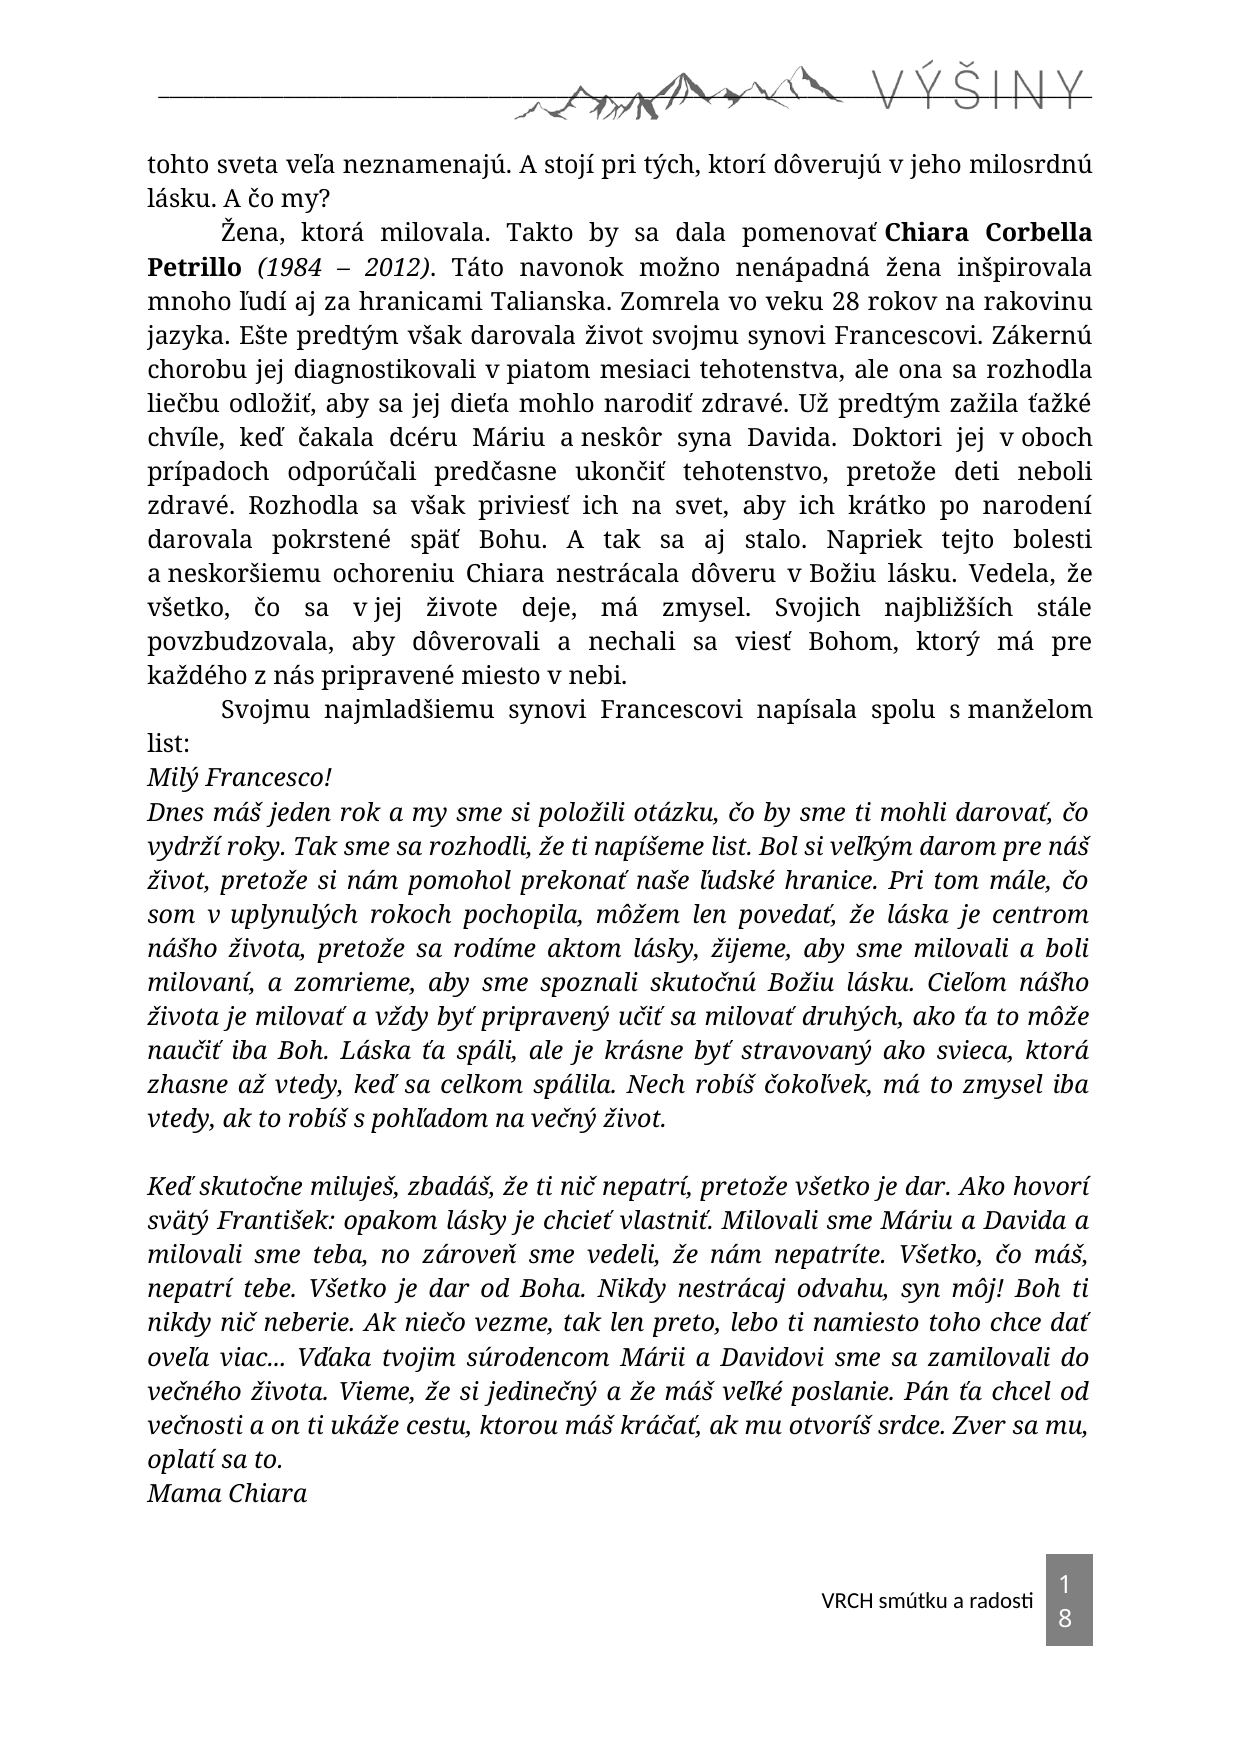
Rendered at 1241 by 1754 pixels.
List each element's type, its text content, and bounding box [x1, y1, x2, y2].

text Žena, ktorá milovala. Takto by sa dala pomenovať Chiara Corbella Petrillo (1984 – 2012). Táto navonok možno nenápadná žena inšpirovala mnoho ľudí aj za hranicami Talianska. Zomrela vo veku 28 rokov na rakovinu jazyka. Ešte predtým však darovala život svojmu synovi Francescovi. Zákernú chorobu jej diagnostikovali v piatom mesiaci tehotenstva, ale ona sa rozhodla liečbu odložiť, aby sa jej dieťa mohlo narodiť zdravé. Už predtým zažila ťažké chvíle, keď čakala dcéru Máriu a neskôr syna Davida. Doktori jej v oboch prípadoch odporúčali predčasne ukončiť tehotenstvo, pretože deti neboli zdravé. Rozhodla sa však priviesť ich na svet, aby ich krátko po narodení darovala pokrstené späť Bohu. A tak sa aj stalo. Napriek tejto bolesti a neskoršiemu ochoreniu Chiara nestrácala dôveru v Božiu lásku. Vedela, že všetko, čo sa v jej živote deje, má zmysel. Svojich najbližších stále povzbudzovala, aby dôverovali a nechali sa viesť Bohom, ktorý má pre každého z nás pripravené miesto v nebi. [147, 215, 1093, 692]
text Keď skutočne miluješ, zbadáš, že ti nič nepatrí, pretože všetko je dar. Ako hovorí svätý František: opakom lásky je chcieť vlastniť. Milovali sme Máriu a Davida a milovali sme teba, no zároveň sme vedeli, že nám nepatríte. Všetko, čo máš, nepatrí tebe. Všetko je dar od Boha. Nikdy nestrácaj odvahu, syn môj! Boh ti nikdy nič neberie. Ak niečo vezme, tak len preto, lebo ti namiesto toho chce dať oveľa viac... Vďaka tvojim súrodencom Márii a Davidovi sme sa zamilovali do večného života. Vieme, že si jedinečný a že máš veľké poslanie. Pán ťa chcel od večnosti a on ti ukáže cestu, ktorou máš kráčať, ak mu otvoríš srdce. Zver sa mu, oplatí sa to. [147, 1169, 1093, 1475]
text Mama Chiara [147, 1475, 1093, 1509]
text Milý Francesco! [147, 760, 1093, 794]
text Svojmu najmladšiemu synovi Francescovi napísala spolu s manželom list: [147, 692, 1093, 760]
picture [506, 53, 1094, 120]
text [147, 147, 1093, 215]
text Dnes máš jeden rok a my sme si položili otázku, čo by sme ti mohli darovať, čo vydrží roky. Tak sme sa rozhodli, že ti napíšeme list. Bol si veľkým darom pre náš život, pretože si nám pomohol prekonať naše ľudské hranice. Pri tom mále, čo som v uplynulých rokoch pochopila, môžem len povedať, že láska je centrom nášho života, pretože sa rodíme aktom lásky, žijeme, aby sme milovali a boli milovaní, a zomrieme, aby sme spoznali skutočnú Božiu lásku. Cieľom nášho života je milovať a vždy byť pripravený učiť sa milovať druhých, ako ťa to môže naučiť iba Boh. Láska ťa spáli, ale je krásne byť stravovaný ako svieca, ktorá zhasne až vtedy, keď sa celkom spálila. Nech robíš čokoľvek, má to zmysel iba vtedy, ak to robíš s pohľadom na večný život. [147, 794, 1093, 1135]
